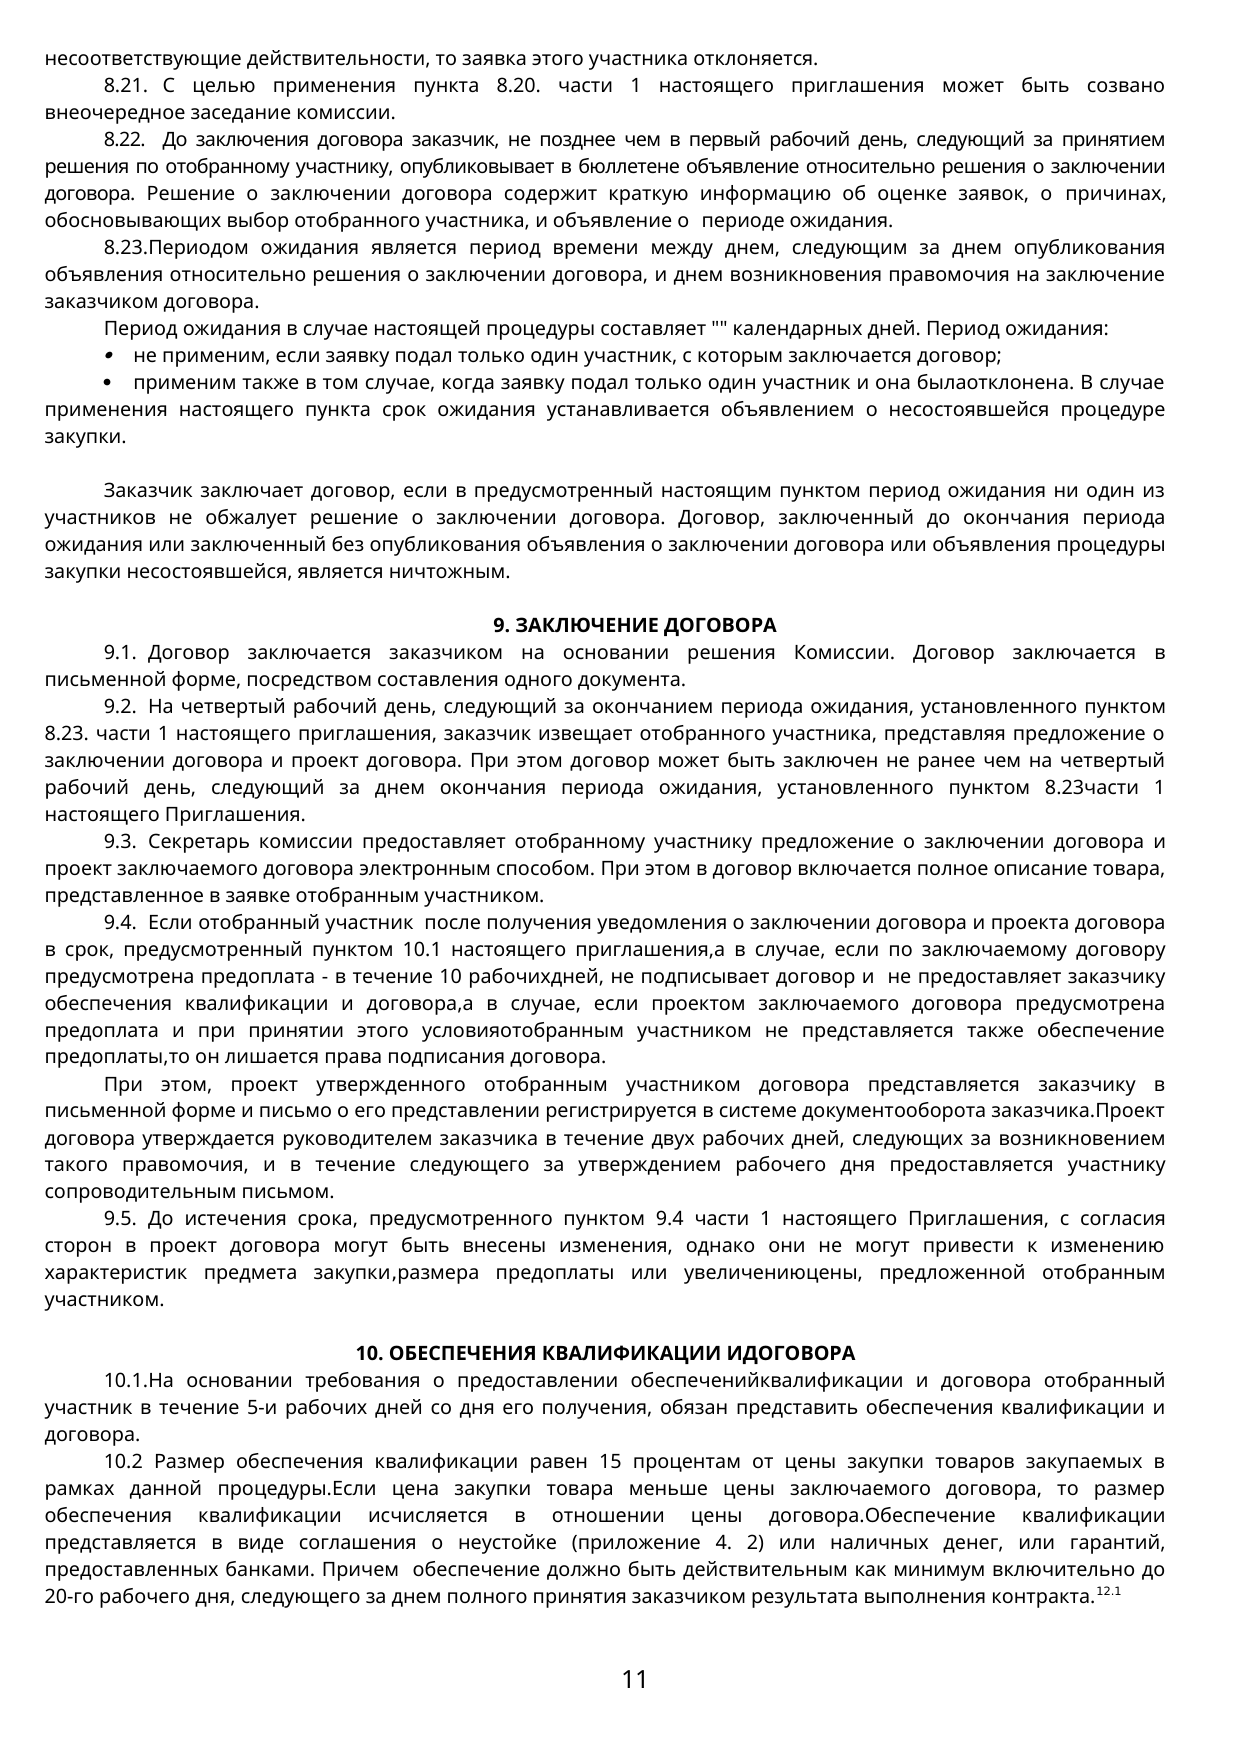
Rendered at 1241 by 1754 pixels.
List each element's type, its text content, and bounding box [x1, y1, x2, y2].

list не применим, если заявку подал только один участник, с которым заключается договор; [44, 341, 1167, 368]
text 8.22. До заключения договора заказчик, не позднее чем в первый рабочий день, следующий за принятием решения по отобранному участнику, опубликовывает в бюллетене объявление относительно решения о заключении договора. Решение о заключении договора содержит краткую информацию об оценке заявок, о причинах, обосновывающих выбор отобранного участника, и объявление о периоде ожидания. [44, 125, 1167, 233]
text 10. ОБЕСПЕЧЕНИЯ КВАЛИФИКАЦИИ ИДОГОВОРА [44, 1339, 1167, 1367]
text 10.2 Размер обеспечения квалификации равен 15 процентам от цены закупки товаров закупаемых в рамках данной процедуры.Если цена закупки товара меньше цены заключаемого договора, то размер обеспечения квалификации исчисляется в отношении цены договора.Обеспечение квалификации представляется в виде соглашения о неустойке (приложение 4. 2) или наличных денег, или гарантий, предоставленных банками. Причем обеспечение должно быть действительным как минимум включительно до 20-го рабочего дня, следующего за днем полного принятия заказчиком результата выполнения контракта.12.1 [44, 1447, 1167, 1609]
text 9.3. Секретарь комиссии предоставляет отобранному участнику предложение о заключении договора и проект заключаемого договора электронным способом. При этом в договор включается полное описание товара, представленное в заявке отобранным участником. [44, 827, 1167, 908]
text При этом, проект утвержденного отобранным участником договора представляется заказчику в письменной форме и письмо о его представлении регистрируется в системе документооборота заказчика.Проект договора утверждается руководителем заказчика в течение двух рабочих дней, следующих за возникновением такого правомочия, и в течение следующего за утверждением рабочего дня предоставляется участнику сопроводительным письмом. [44, 1070, 1167, 1205]
list применим также в том случае, когда заявку подал только один участник и она былаотклонена. В случае применения настоящего пункта срок ожидания устанавливается объявлением о несостоявшейся процедуре закупки. [44, 368, 1167, 449]
text 10.1.На основании требования о предоставлении обеспеченийквалификации и договора отобранный участник в течение 5-и рабочих дней со дня его получения, обязан представить обеспечения квалификации и договора. [44, 1367, 1167, 1447]
text Заказчик заключает договор, если в предусмотренный настоящим пунктом период ожидания ни один из участников не обжалует решение о заключении договора. Договор, заключенный до окончания периода ожидания или заключенный без опубликования объявления о заключении договора или объявления процедуры закупки несостоявшейся, является ничтожным. [44, 476, 1167, 584]
text 9. ЗАКЛЮЧЕНИЕ ДОГОВОРА [44, 611, 1167, 638]
text 9.4. Если отобранный участник после получения уведомления о заключении договора и проекта договора в срок, предусмотренный пунктом 10.1 настоящего приглашения,а в случае, если по заключаемому договору предусмотрена предоплата - в течение 10 рабочихдней, не подписывает договор и не предоставляет заказчику обеспечения квалификации и договора,а в случае, если проектом заключаемого договора предусмотрена предоплата и при принятии этого условияотобранным участником не представляется также обеспечение предоплаты,то он лишается права подписания договора. [44, 908, 1167, 1070]
text Период ожидания в случае настоящей процедуры составляет "" календарных дней. Период ожидания: [44, 314, 1167, 341]
text 9.5. До истечения срока, предусмотренного пунктом 9.4 части 1 настоящего Приглашения, с согласия сторон в проект договора могут быть внесены изменения, однако они не могут привести к изменению характеристик предмета закупки,размера предоплаты или увеличениюцены, предложенной отобранным участником. [44, 1205, 1167, 1313]
text 8.21. С целью применения пункта 8.20. части 1 настоящего приглашения может быть созвано внеочередное заседание комиссии. [44, 71, 1167, 125]
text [44, 44, 1167, 71]
text 8.23.Периодом ожидания является период времени между днем, следующим за днем опубликования объявления относительно решения о заключении договора, и днем возникновения правомочия на заключение заказчиком договора. [44, 233, 1167, 314]
text 9.1. Договор заключается заказчиком на основании решения Комиссии. Договор заключается в письменной форме, посредством составления одного документа. [44, 638, 1167, 692]
text 9.2. На четвертый рабочий день, следующий за окончанием периода ожидания, установленного пунктом 8.23. части 1 настоящего приглашения, заказчик извещает отобранного участника, представляя предложение о заключении договора и проект договора. При этом договор может быть заключен не ранее чем на четвертый рабочий день, следующий за днем окончания периода ожидания, установленного пунктом 8.23части 1 настоящего Приглашения. [44, 692, 1167, 827]
